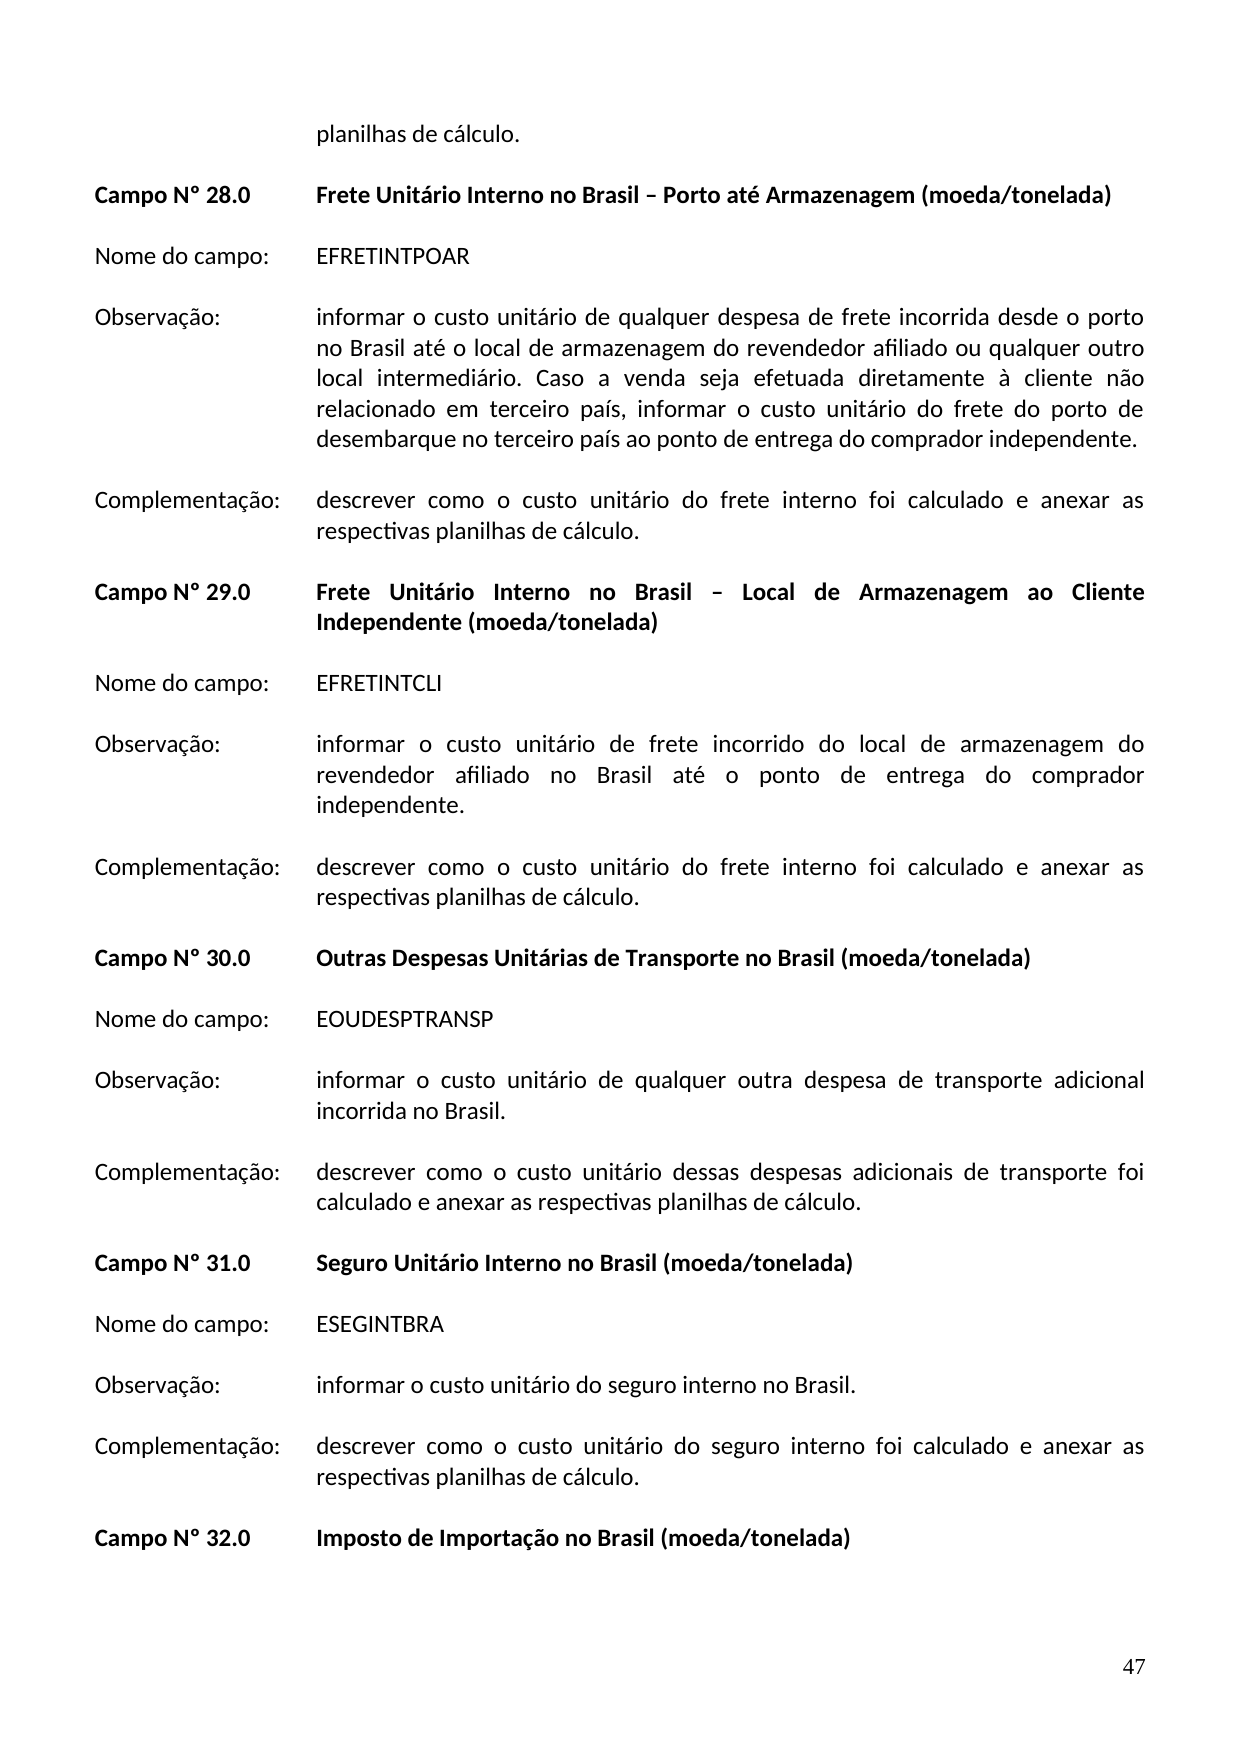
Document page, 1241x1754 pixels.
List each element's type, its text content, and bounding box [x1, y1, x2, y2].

text Nome do campo: ESEGINTBRA [94, 1308, 1146, 1339]
text Observação: informar o custo unitário do seguro interno no Brasil. [94, 1369, 1146, 1400]
text Nome do campo: EFRETINTCLI [94, 667, 1146, 698]
text Complementação: descrever como o custo unitário do frete interno foi calculado e anexar as respectivas planilhas de cálculo. [94, 484, 1146, 545]
text Complementação: descrever como o custo unitário do frete interno foi calculado e anexar as respectivas planilhas de cálculo. [94, 851, 1146, 912]
text Campo Nº 31.0 Seguro Unitário Interno no Brasil (moeda/tonelada) [94, 1247, 1146, 1278]
text Observação: informar o custo unitário de qualquer outra despesa de transporte adicional incorrida no Brasil. [94, 1064, 1146, 1125]
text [94, 118, 1146, 149]
text Nome do campo: EFRETINTPOAR [94, 240, 1146, 271]
text Campo Nº 32.0 Imposto de Importação no Brasil (moeda/tonelada) [94, 1522, 1146, 1553]
text Complementação: descrever como o custo unitário dessas despesas adicionais de transporte foi calculado e anexar as respectivas planilhas de cálculo. [94, 1156, 1146, 1217]
text Campo Nº 30.0 Outras Despesas Unitárias de Transporte no Brasil (moeda/tonelada) [94, 942, 1146, 973]
text Observação: informar o custo unitário de frete incorrido do local de armazenagem do revendedor afiliado no Brasil até o ponto de entrega do comprador independente. [94, 728, 1146, 820]
text Campo Nº 28.0 Frete Unitário Interno no Brasil – Porto até Armazenagem (moeda/tonelada) [94, 179, 1146, 210]
text Observação: informar o custo unitário de qualquer despesa de frete incorrida desde o porto no Brasil até o local de armazenagem do revendedor afiliado ou qualquer outro local intermediário. Caso a venda seja efetuada diretamente à cliente não relacionado em terceiro país, informar o custo unitário do frete do porto de desembarque no terceiro país ao ponto de entrega do comprador independente. [94, 301, 1146, 454]
text Complementação: descrever como o custo unitário do seguro interno foi calculado e anexar as respectivas planilhas de cálculo. [94, 1431, 1146, 1492]
text Nome do campo: EOUDESPTRANSP [94, 1003, 1146, 1034]
text Campo Nº 29.0 Frete Unitário Interno no Brasil – Local de Armazenagem ao Cliente Independente (moeda/tonelada) [94, 576, 1146, 637]
